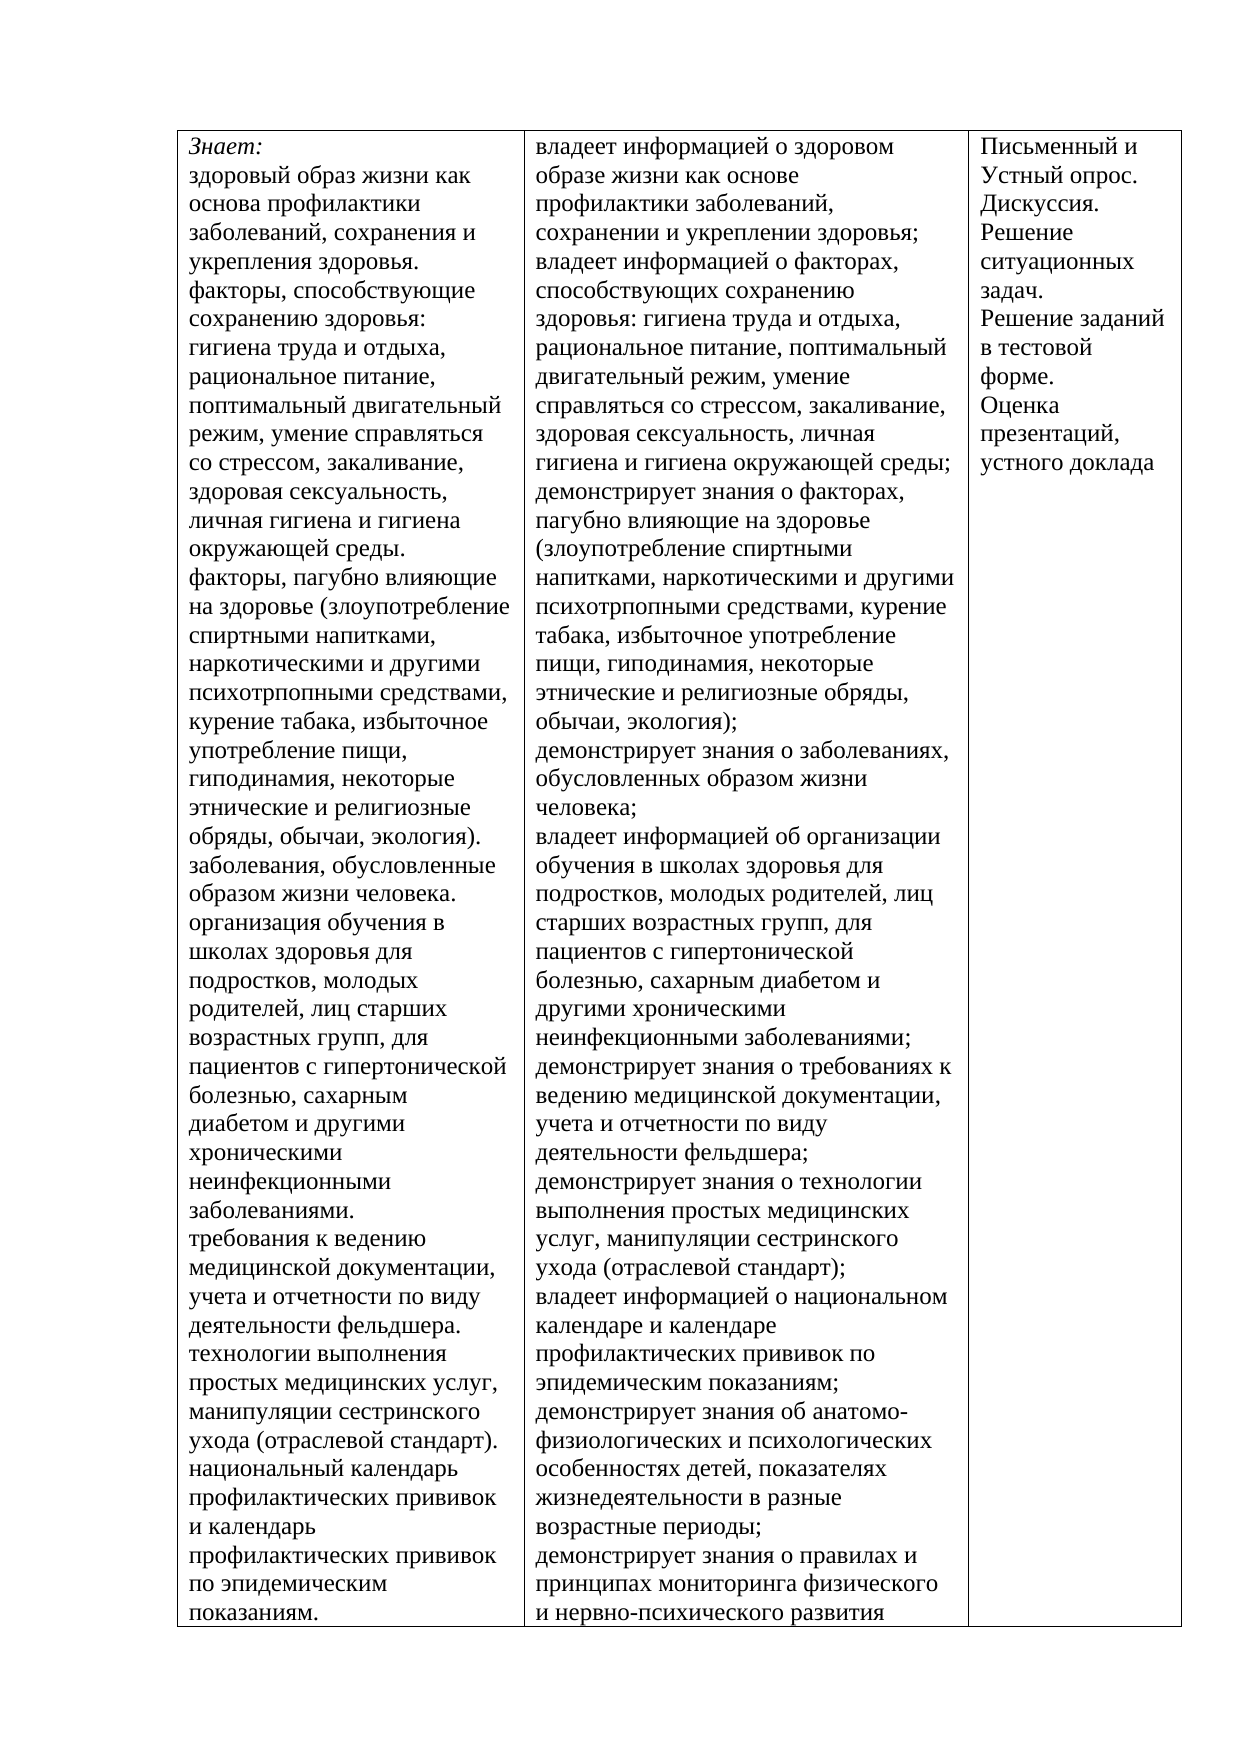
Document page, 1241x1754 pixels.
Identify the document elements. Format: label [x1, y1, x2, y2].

table_cell [178, 131, 524, 1626]
table_cell [525, 131, 968, 1626]
table_cell [969, 131, 1181, 1626]
